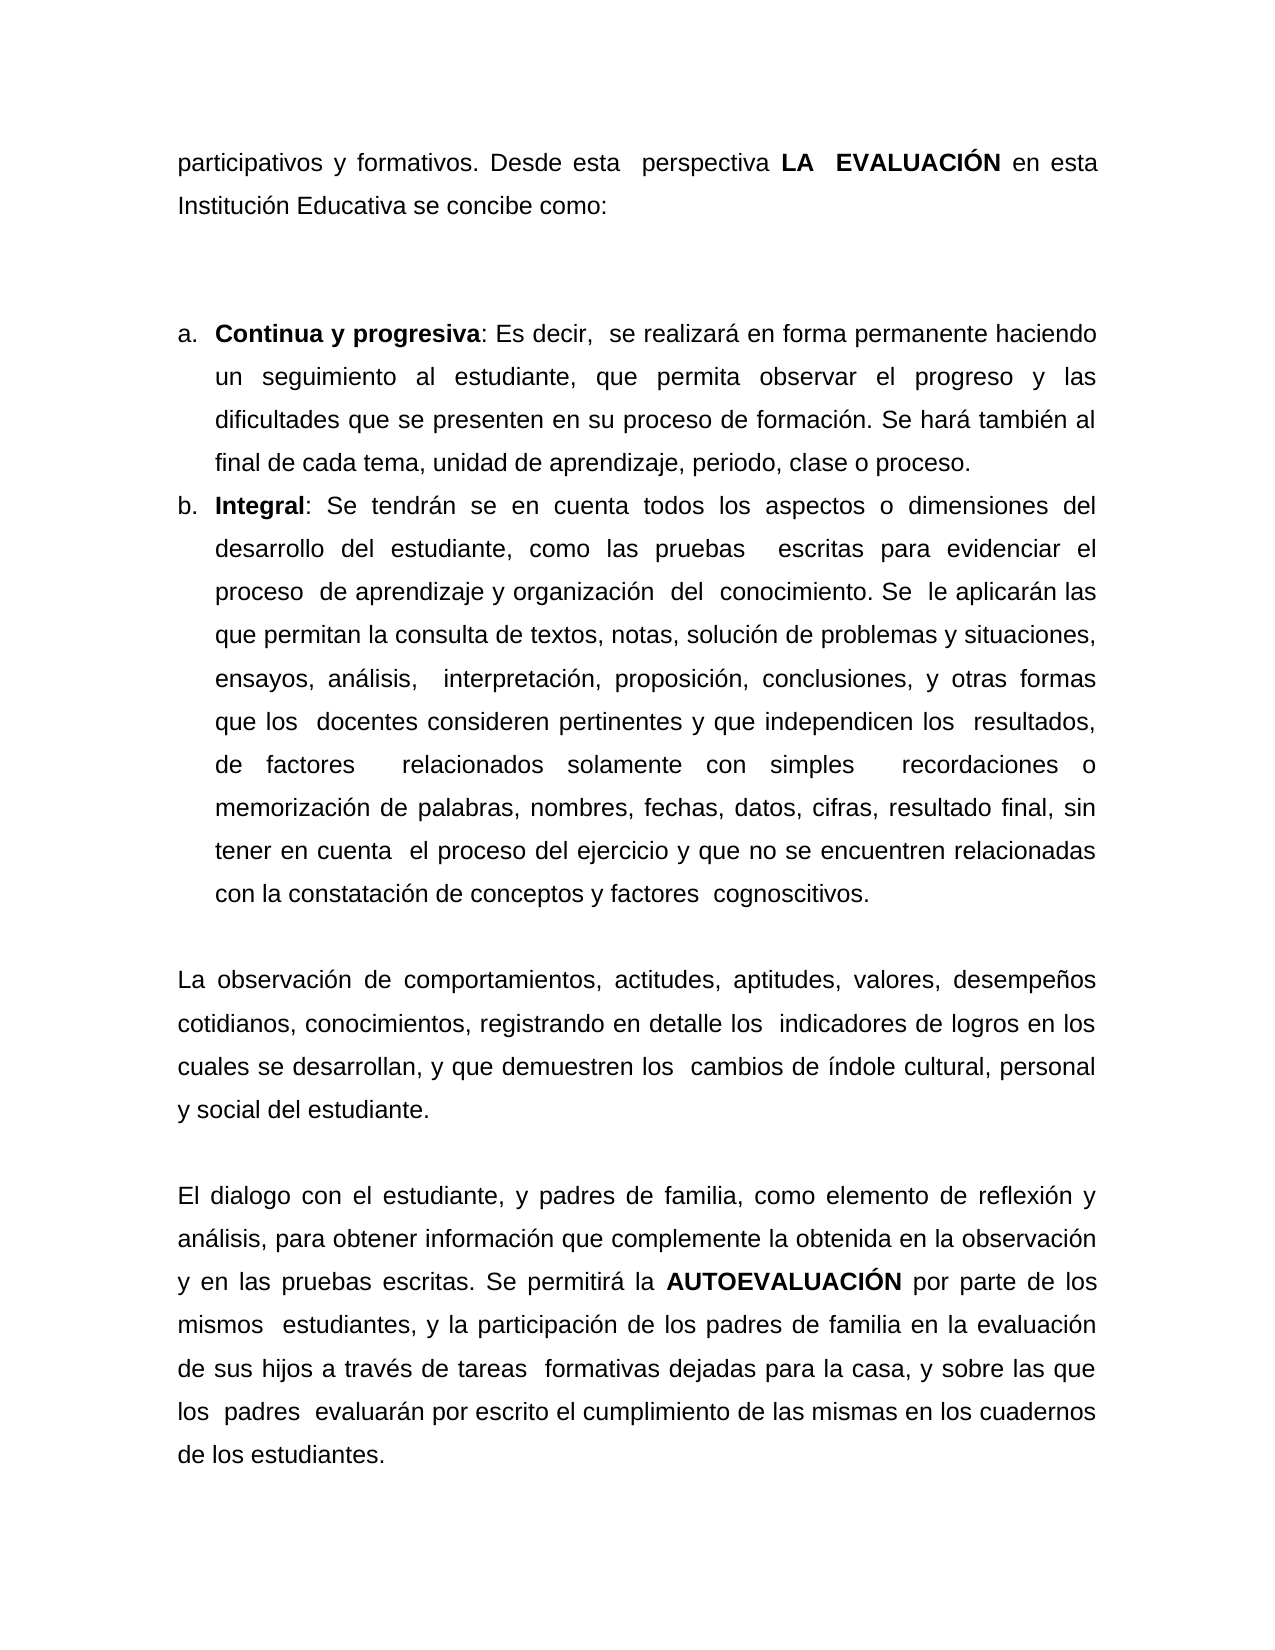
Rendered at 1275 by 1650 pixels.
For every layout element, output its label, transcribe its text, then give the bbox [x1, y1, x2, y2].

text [177, 148, 1098, 219]
list La observación de comportamientos, actitudes, aptitudes, valores, desempeños cotidianos, conocimientos, registrando en detalle los indicadores de logros en los cuales se desarrollan, y que demuestren los cambios de índole cultural, personal y social del estudiante. [177, 966, 1098, 1124]
list Continua y progresiva: Es decir, se realizará en forma permanente haciendo un seguimiento al estudiante, que permita observar el progreso y las dificultades que se presenten en su proceso de formación. Se hará también al final de cada tema, unidad de aprendizaje, periodo, clase o proceso. [177, 319, 1098, 477]
list Integral: Se tendrán se en cuenta todos los aspectos o dimensiones del desarrollo del estudiante, como las pruebas escritas para evidenciar el proceso de aprendizaje y organización del conocimiento. Se le aplicarán las que permitan la consulta de textos, notas, solución de problemas y situaciones, ensayos, análisis, interpretación, proposición, conclusiones, y otras formas que los docentes consideren pertinentes y que independicen los resultados, de factores relacionados solamente con simples recordaciones o memorización de palabras, nombres, fechas, datos, cifras, resultado final, sin tener en cuenta el proceso del ejercicio y que no se encuentren relacionadas con la constatación de conceptos y factores cognoscitivos. [177, 491, 1098, 908]
list El dialogo con el estudiante, y padres de familia, como elemento de reflexión y análisis, para obtener información que complemente la obtenida en la observación y en las pruebas escritas. Se permitirá la AUTOEVALUACIÓN por parte de los mismos estudiantes, y la participación de los padres de familia en la evaluación de sus hijos a través de tareas formativas dejadas para la casa, y sobre las que los padres evaluarán por escrito el cumplimiento de las mismas en los cuadernos de los estudiantes. [177, 1181, 1098, 1469]
